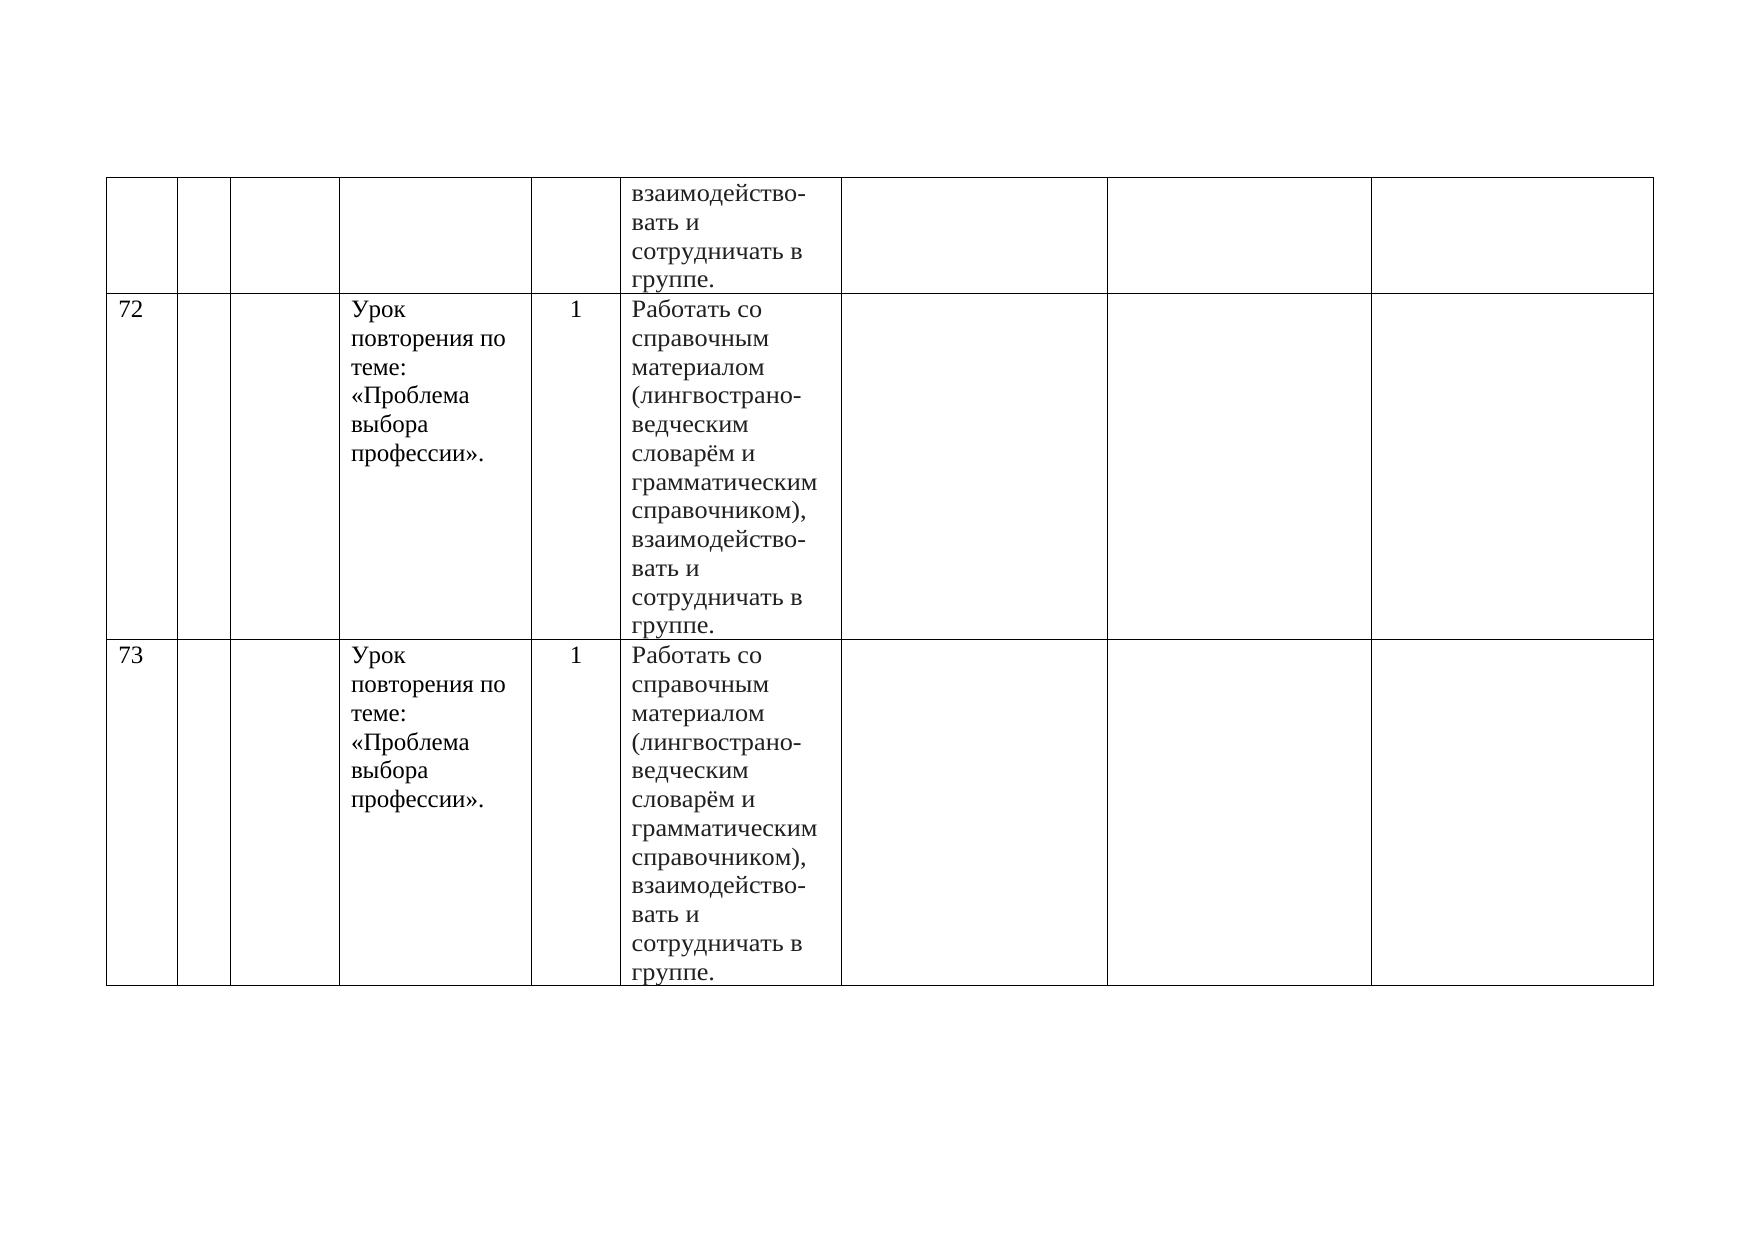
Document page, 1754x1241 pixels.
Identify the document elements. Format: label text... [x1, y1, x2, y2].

table_cell 1 [532, 178, 620, 293]
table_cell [621, 178, 841, 293]
table_cell Работать со справочным материалом (лингвострано-ведческим словарём и грамматическим справочником), взаимодейство-вать и сотрудничать в группе. [621, 640, 841, 985]
table_cell [1108, 294, 1371, 639]
table_cell 72 [107, 294, 177, 639]
table_cell [1372, 178, 1653, 293]
table_cell 73 [107, 640, 177, 985]
table_cell 71 [107, 178, 177, 293]
table_cell Урок повторения по теме: «Проблема выбора профессии». [340, 640, 531, 985]
table_cell 1 [532, 294, 620, 639]
table_cell Работать со справочным материалом (лингвострано-ведческим словарём и грамматическим справочником), взаимодейство-вать и сотрудничать в группе. [621, 294, 841, 639]
table_cell [1372, 640, 1653, 985]
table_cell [340, 178, 531, 293]
table_cell Урок повторения по теме: «Проблема выбора профессии». [340, 294, 531, 639]
table_cell [1372, 294, 1653, 639]
table_cell [231, 640, 339, 985]
table_cell [842, 178, 1107, 293]
table_cell [1108, 178, 1371, 293]
table_cell [1108, 640, 1371, 985]
table_cell [231, 178, 339, 293]
table_cell [178, 294, 230, 639]
table_cell [842, 294, 1107, 639]
table_cell [842, 640, 1107, 985]
table_cell [231, 294, 339, 639]
table_cell 1 [532, 640, 620, 985]
table_cell [178, 178, 230, 293]
table_cell [178, 640, 230, 985]
